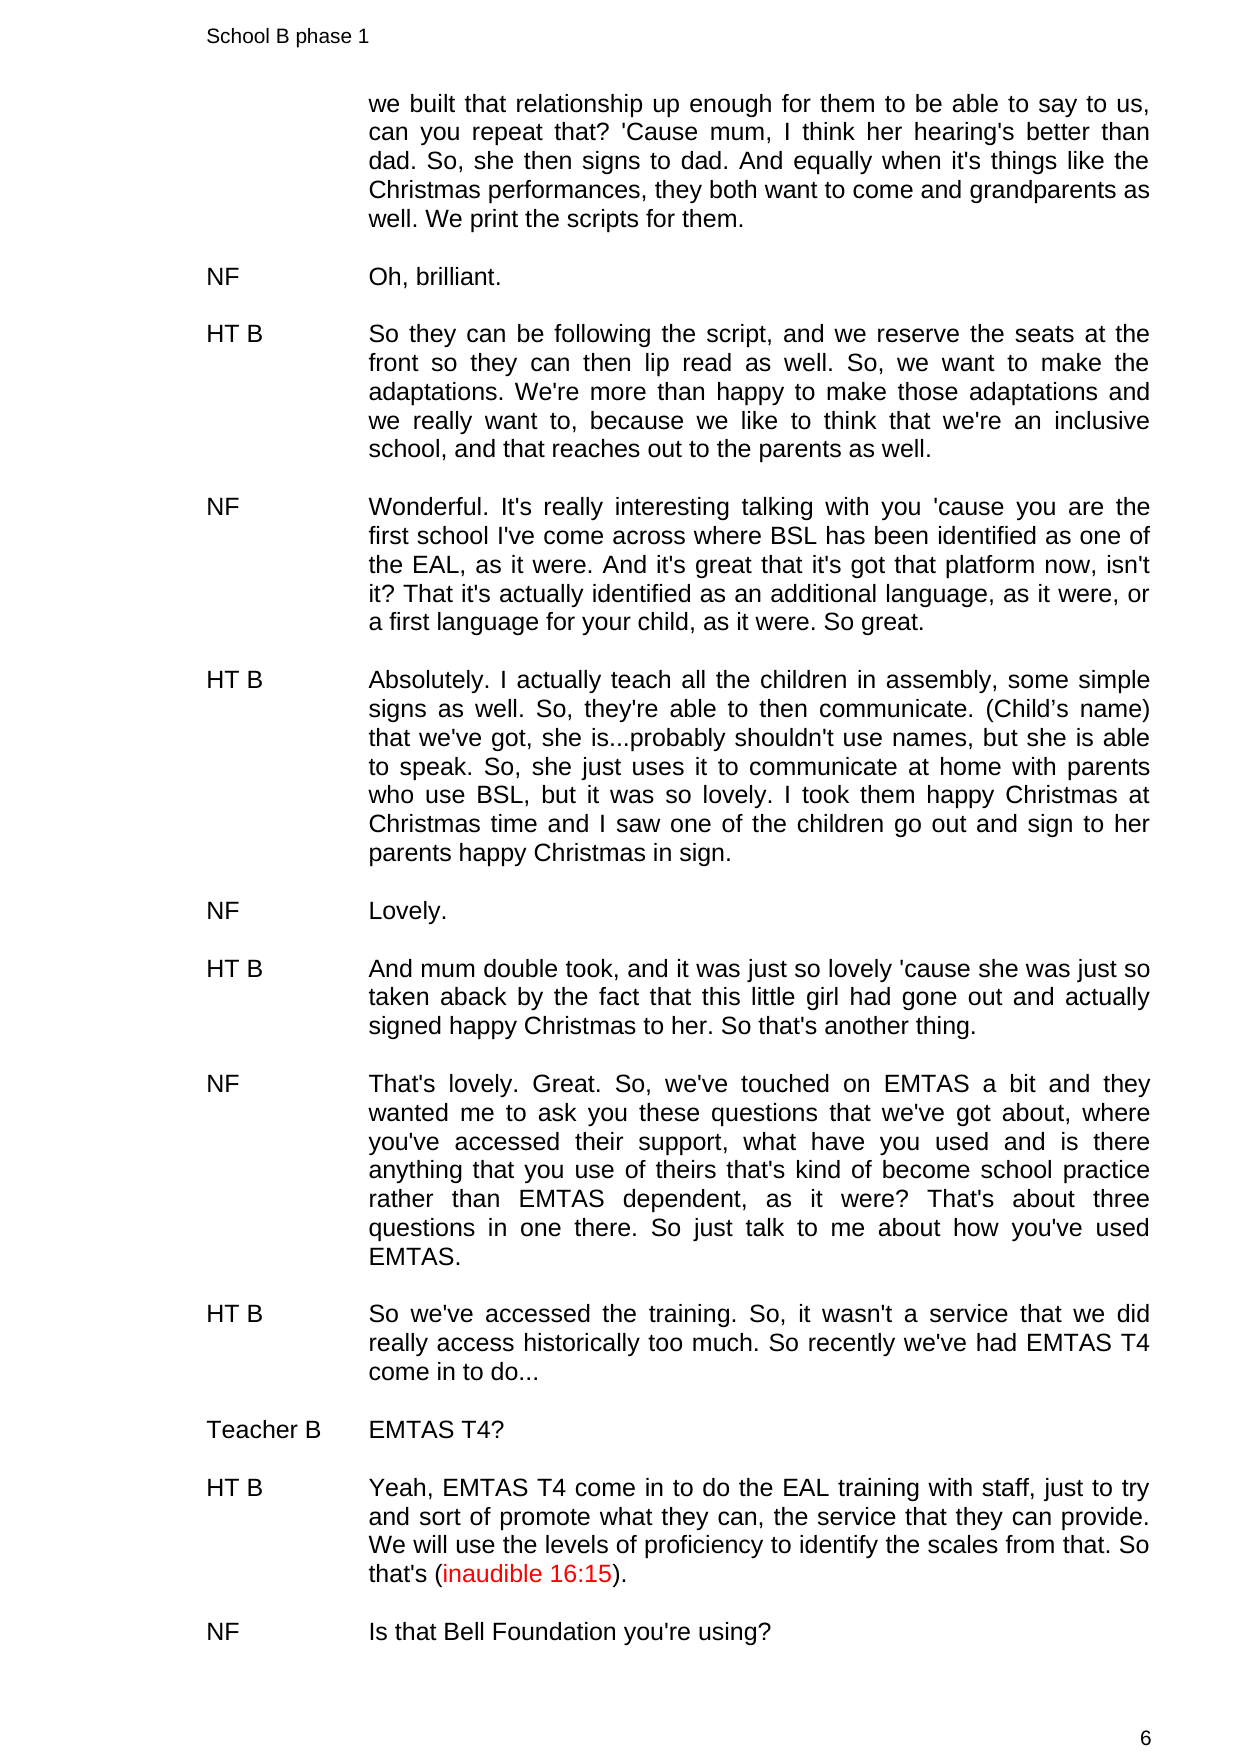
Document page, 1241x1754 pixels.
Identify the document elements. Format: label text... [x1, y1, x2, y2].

text Teacher B EMTAS T4? [206, 1415, 1152, 1444]
text HT B And mum double took, and it was just so lovely 'cause she was just so taken aback by the fact that this little girl had gone out and actually signed happy Christmas to her. So that's another thing. [206, 954, 1152, 1040]
text NF Oh, brilliant. [206, 262, 1152, 290]
text HT B So we've accessed the training. So, it wasn't a service that we did really access historically too much. So recently we've had EMTAS T4 come in to do... [206, 1299, 1152, 1386]
text HT B So they can be following the script, and we reserve the seats at the front so they can then lip read as well. So, we want to make the adaptations. We're more than happy to make those adaptations and we really want to, because we like to think that we're an inclusive school, and that reaches out to the parents as well. [206, 319, 1152, 463]
text NF Wonderful. It's really interesting talking with you 'cause you are the first school I've come across where BSL has been identified as one of the EAL, as it were. And it's great that it's got that platform now, isn't it? That it's actually identified as an additional language, as it were, or a first language for your child, as it were. So great. [206, 492, 1152, 636]
text HT B Yeah, EMTAS T4 come in to do the EAL training with staff, just to try and sort of promote what they can, the service that they can provide. We will use the levels of proficiency to identify the scales from that. So that's (inaudible 16:15). [206, 1473, 1152, 1588]
text HT B Absolutely. I actually teach all the children in assembly, some simple signs as well. So, they're able to then communicate. (Child’s name) that we've got, she is...probably shouldn't use names, but she is able to speak. So, she just uses it to communicate at home with parents who use BSL, but it was so lovely. I took them happy Christmas at Christmas time and I saw one of the children go out and sign to her parents happy Christmas in sign. [206, 665, 1152, 867]
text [206, 89, 1152, 232]
text NF That's lovely. Great. So, we've touched on EMTAS a bit and they wanted me to ask you these questions that we've got about, where you've accessed their support, what have you used and is there anything that you use of theirs that's kind of become school practice rather than EMTAS dependent, as it were? That's about three questions in one there. So just talk to me about how you've used EMTAS. [206, 1069, 1152, 1270]
text NF Lovely. [206, 896, 1152, 924]
text NF Is that Bell Foundation you're using? [206, 1617, 1152, 1646]
